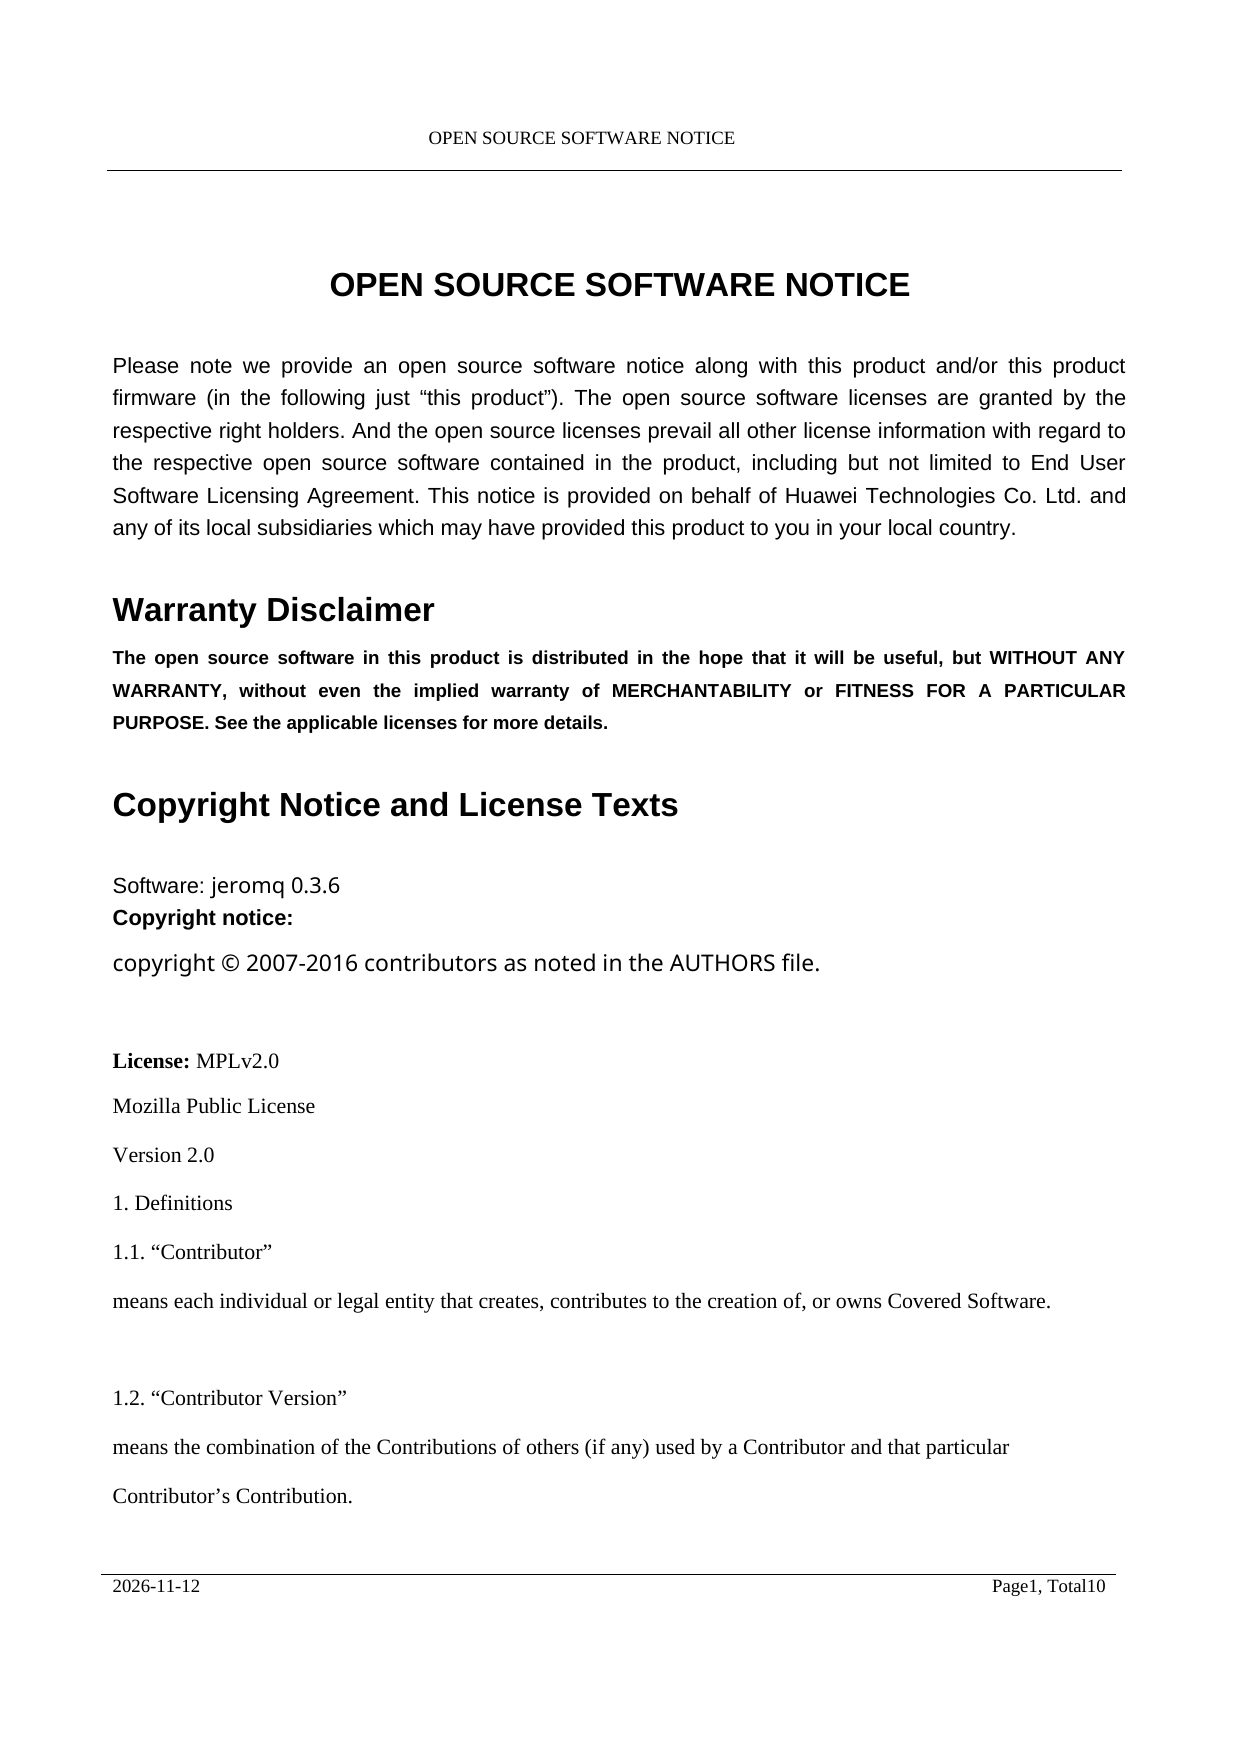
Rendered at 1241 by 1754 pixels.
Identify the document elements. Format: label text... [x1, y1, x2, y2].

text The open source software in this product is distributed in the hope that it will be useful, but WITHOUT ANY WARRANTY, without even the implied warranty of MERCHANTABILITY or FITNESS FOR A PARTICULAR PURPOSE. See the applicable licenses for more details. [112, 641, 1128, 739]
text OPEN SOURCE SOFTWARE NOTICE [112, 251, 1128, 316]
text Software: jeromq 0.3.6 [112, 869, 1128, 901]
text Copyright notice: [112, 901, 1128, 934]
text copyright © 2007-2016 contributors as noted in the AUTHORS file. [112, 947, 1128, 1028]
text Copyright Notice and License Texts [112, 771, 1128, 836]
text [112, 1089, 1128, 1512]
text Warranty Disclaimer [112, 576, 1128, 641]
text Please note we provide an open source software notice along with this product and/or this product firmware (in the following just “this product”). The open source software licenses are granted by the respective right holders. And the open source licenses prevail all other license information with regard to the respective open source software contained in the product, including but not limited to End User Software Licensing Agreement. This notice is provided on behalf of Huawei Technologies Co. Ltd. and any of its local subsidiaries which may have provided this product to you in your local country. [112, 349, 1128, 544]
text License: MPLv2.0 [112, 1044, 1128, 1077]
